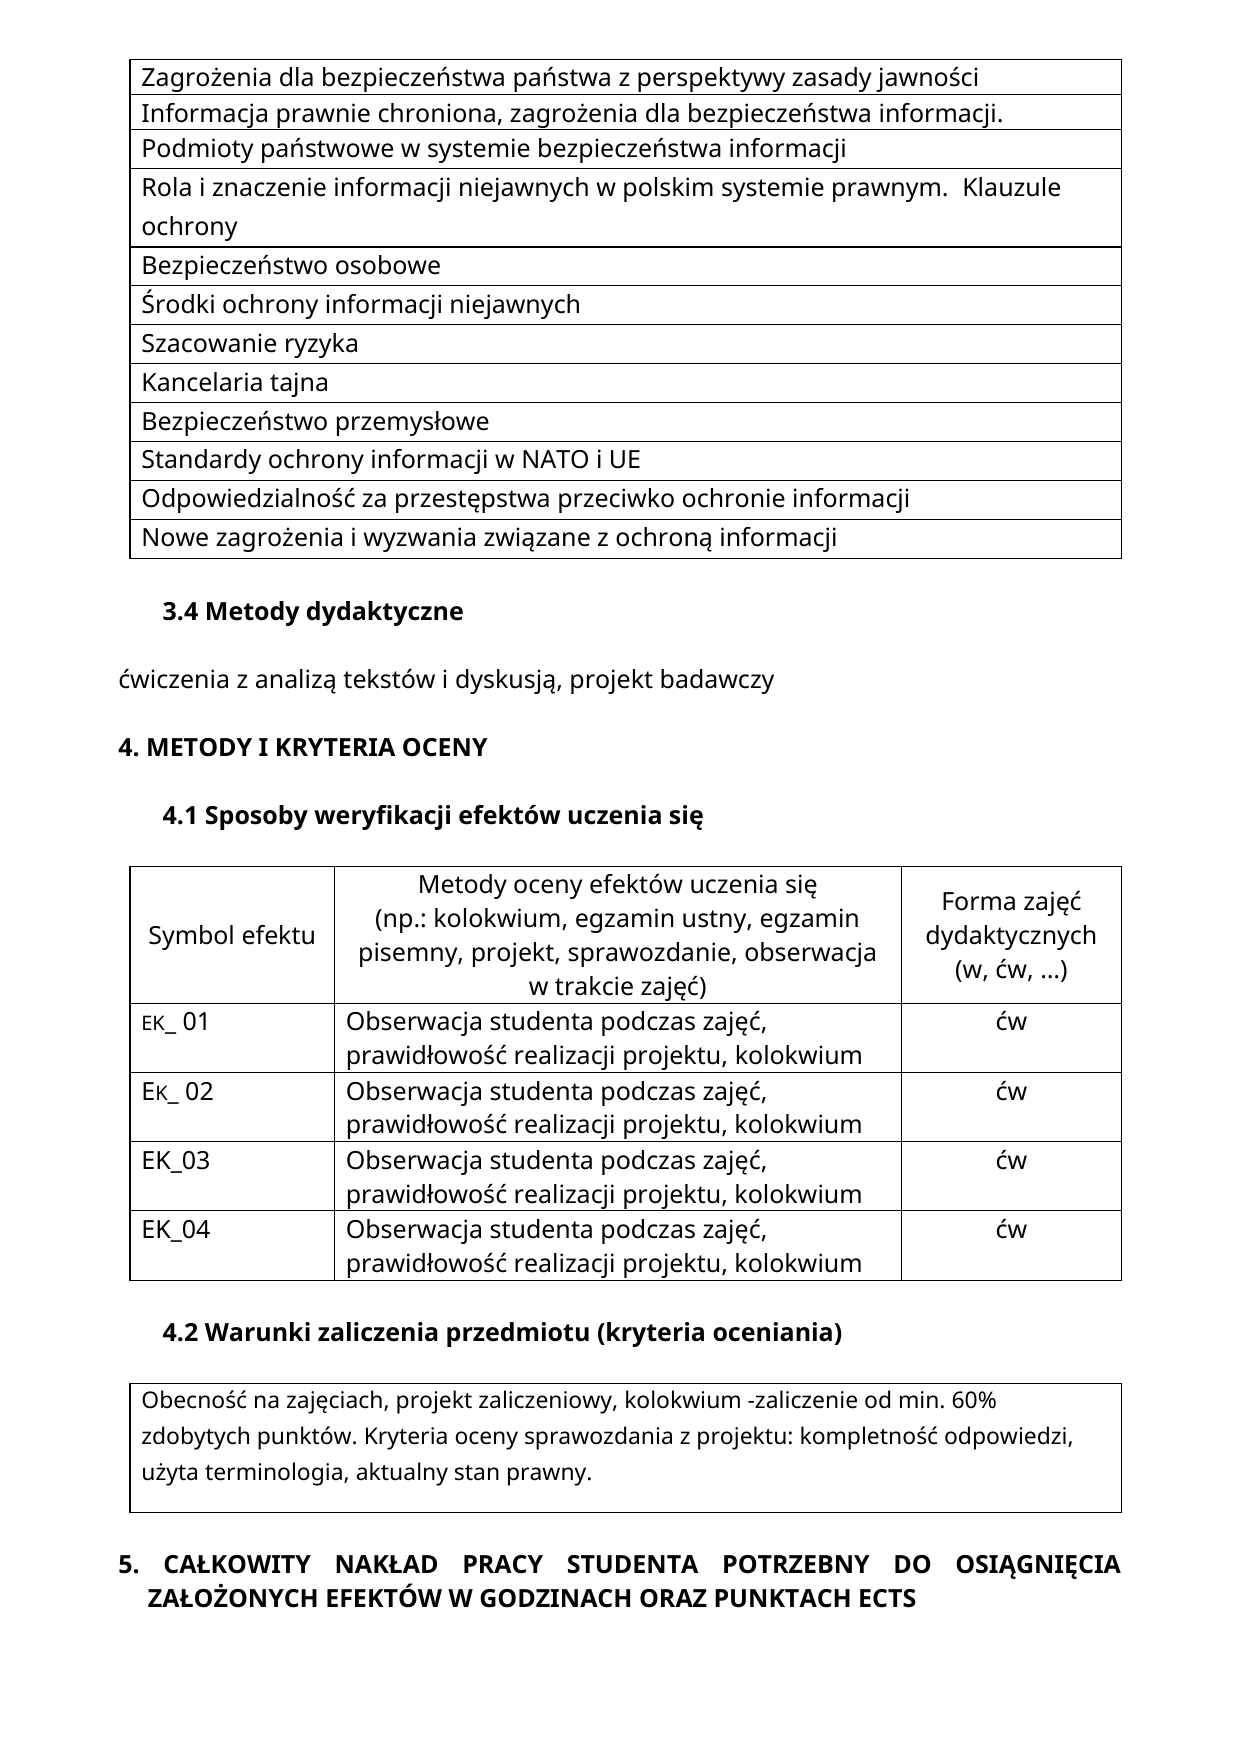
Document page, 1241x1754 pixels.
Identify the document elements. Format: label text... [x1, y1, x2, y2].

table_header Metody oceny efektów uczenia się (np.: kolokwium, egzamin ustny, egzamin pisemny, projekt, sprawozdanie, obserwacja w trakcie zajęć) [335, 867, 901, 1003]
table_cell Rola i znaczenie informacji niejawnych w polskim systemie prawnym. Klauzule ochrony [131, 169, 1121, 246]
table_cell Szacowanie ryzyka [131, 325, 1121, 363]
table_cell EK_03 [131, 1142, 334, 1210]
table_cell ćw [902, 1004, 1121, 1072]
table_cell Standardy ochrony informacji w NATO i UE [131, 442, 1121, 480]
table_header Obecność na zajęciach, projekt zaliczeniowy, kolokwium -zaliczenie od min. 60% zdobytych punktów. Kryteria oceny sprawozdania z projektu: kompletność odpowiedzi, użyta terminologia, aktualny stan prawny. [131, 1384, 1121, 1512]
table_cell ćw [902, 1073, 1121, 1141]
table_cell Kancelaria tajna [131, 364, 1121, 402]
table_cell Bezpieczeństwo osobowe [131, 248, 1121, 285]
text 4. METODY I KRYTERIA OCENY [118, 729, 1122, 763]
table_cell Obserwacja studenta podczas zajęć, prawidłowość realizacji projektu, kolokwium [335, 1211, 901, 1279]
table_cell Nowe zagrożenia i wyzwania związane z ochroną informacji [131, 520, 1121, 558]
table_cell Środki ochrony informacji niejawnych [131, 286, 1121, 324]
table_cell Informacja prawnie chroniona, zagrożenia dla bezpieczeństwa informacji. [131, 95, 1121, 129]
table_cell Podmioty państwowe w systemie bezpieczeństwa informacji [131, 130, 1121, 168]
table_cell Ek_ 02 [131, 1073, 334, 1141]
table_header Forma zajęć dydaktycznych (w, ćw, …) [902, 867, 1121, 1003]
text ćwiczenia z analizą tekstów i dyskusją, projekt badawczy [118, 661, 1122, 695]
table_cell Obserwacja studenta podczas zajęć, prawidłowość realizacji projektu, kolokwium [335, 1142, 901, 1210]
table_cell Obserwacja studenta podczas zajęć, prawidłowość realizacji projektu, kolokwium [335, 1004, 901, 1072]
table_cell Odpowiedzialność za przestępstwa przeciwko ochronie informacji [131, 481, 1121, 519]
table_cell Bezpieczeństwo przemysłowe [131, 403, 1121, 441]
text 4.2 Warunki zaliczenia przedmiotu (kryteria oceniania) [162, 1315, 1122, 1349]
table_cell ek_ 01 [131, 1004, 334, 1072]
table_header Symbol efektu [131, 867, 334, 1003]
table_cell Obserwacja studenta podczas zajęć, prawidłowość realizacji projektu, kolokwium [335, 1073, 901, 1141]
table_cell ćw [902, 1211, 1121, 1279]
text 5. CAŁKOWITY NAKŁAD PRACY STUDENTA POTRZEBNY DO OSIĄGNIĘCIA ZAŁOŻONYCH EFEKTÓW W GODZINACH ORAZ PUNKTACH ECTS [118, 1547, 1122, 1615]
text 4.1 Sposoby weryfikacji efektów uczenia się [162, 797, 1122, 832]
table_cell ćw [902, 1142, 1121, 1210]
table_cell EK_04 [131, 1211, 334, 1279]
text 3.4 Metody dydaktyczne [162, 593, 1122, 627]
table_cell Zagrożenia dla bezpieczeństwa państwa z perspektywy zasady jawności [131, 60, 1121, 94]
